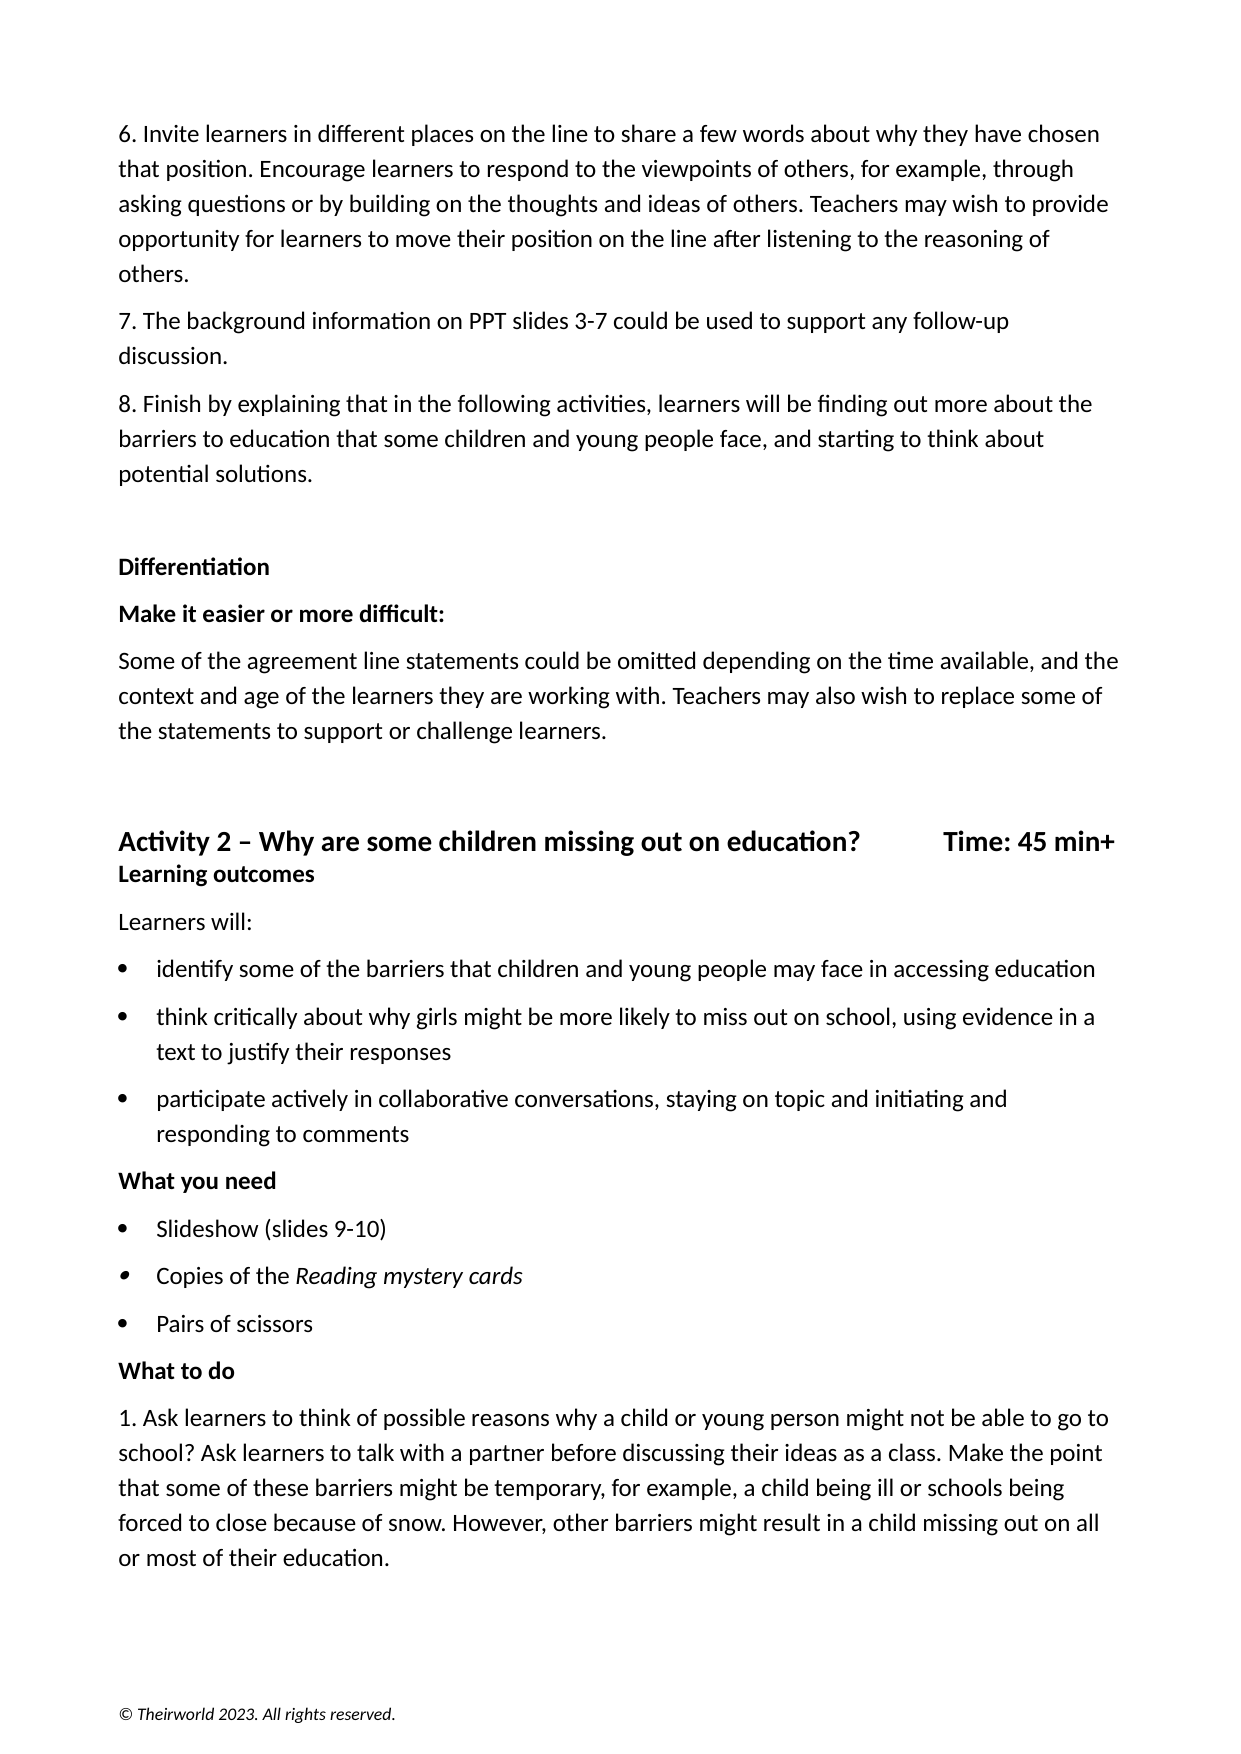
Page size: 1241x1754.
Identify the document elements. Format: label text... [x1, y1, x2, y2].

text Make it easier or more difficult: [118, 598, 1122, 629]
text Differentiation [118, 551, 1122, 581]
text What you need [118, 1166, 1122, 1196]
text Learning outcomes [118, 858, 1122, 889]
text Some of the agreement line statements could be omitted depending on the time available, and the context and age of the learners they are working with. Teachers may also wish to replace some of the statements to support or challenge learners. [118, 646, 1122, 746]
list think critically about why girls might be more likely to miss out on school, using evidence in a text to justify their responses [118, 1001, 1122, 1066]
text 1. Ask learners to think of possible reasons why a child or young person might not be able to go to school? Ask learners to talk with a partner before discussing their ideas as a class. Make the point that some of these barriers might be temporary, for example, a child being ill or schools being forced to close because of snow. However, other barriers might result in a child missing out on all or most of their education. [118, 1402, 1122, 1573]
list Slideshow (slides 9-10) [118, 1213, 1122, 1243]
subtitle Activity 2 – Why are some children missing out on education? Time: 45 min+ [118, 823, 1122, 858]
list Copies of the Reading mystery cards [118, 1260, 1122, 1291]
text 8. Finish by explaining that in the following activities, learners will be finding out more about the barriers to education that some children and young people face, and starting to think about potential solutions. [118, 388, 1122, 488]
text 7. The background information on PPT slides 3-7 could be used to support any follow-up discussion. [118, 306, 1122, 371]
text 6. Invite learners in different places on the line to share a few words about why they have chosen that position. Encourage learners to respond to the viewpoints of others, for example, through asking questions or by building on the thoughts and ideas of others. Teachers may wish to provide opportunity for learners to move their position on the line after listening to the reasoning of others. [118, 118, 1122, 289]
list participate actively in collaborative conversations, staying on topic and initiating and responding to comments [118, 1083, 1122, 1149]
text What to do [118, 1355, 1122, 1386]
list identify some of the barriers that children and young people may face in accessing education [118, 953, 1122, 984]
list Pairs of scissors [118, 1308, 1122, 1338]
text Learners will: [118, 906, 1122, 936]
